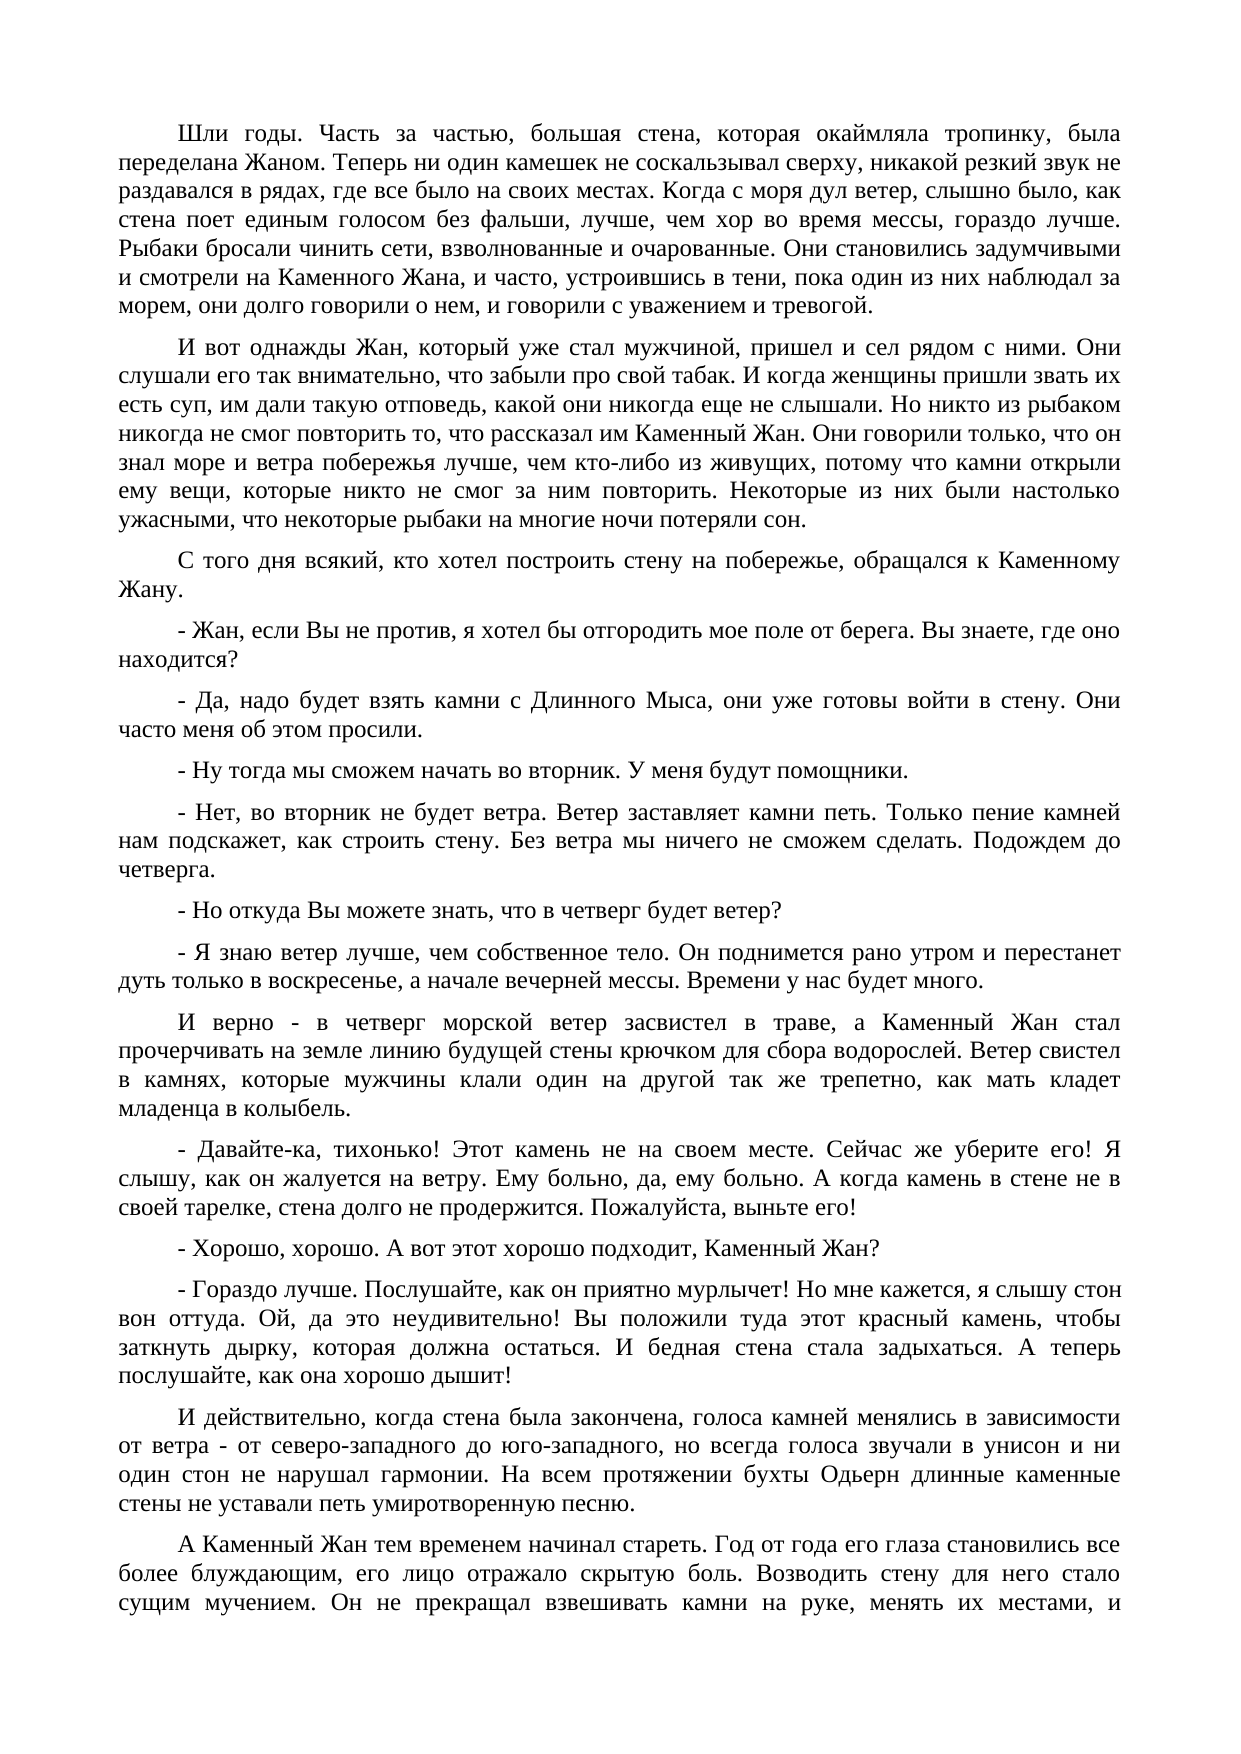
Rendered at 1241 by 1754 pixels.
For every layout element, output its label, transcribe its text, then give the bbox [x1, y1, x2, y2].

text И верно - в четверг морской ветер засвистел в траве, а Каменный Жан стал прочерчивать на земле линию будущей стены крючком для сбора водорослей. Ветер свистел в камнях, которые мужчины клали один на другой так же трепетно, как мать кладет младенца в колыбель. [118, 1007, 1122, 1122]
text - Хорошо, хорошо. А вот этот хорошо подходит, Каменный Жан? [118, 1233, 1122, 1262]
text - Гораздо лучше. Послушайте, как он приятно мурлычет! Но мне кажется, я слышу стон вон оттуда. Ой, да это неудивительно! Вы положили туда этот красный камень, чтобы заткнуть дырку, которая должна остаться. И бедная стена стала задыхаться. А теперь послушайте, как она хорошо дышит! [118, 1274, 1122, 1389]
text - Давайте-ка, тихонько! Этот камень не на своем месте. Сейчас же уберите его! Я слышу, как он жалуется на ветру. Ему больно, да, ему больно. А когда камень в стене не в своей тарелке, стена долго не продержится. Пожалуйста, выньте его! [118, 1134, 1122, 1221]
text - Да, надо будет взять камни с Длинного Мыса, они уже готовы войти в стену. Они часто меня об этом просили. [118, 686, 1122, 743]
text С того дня всякий, кто хотел построить стену на побережье, обращался к Каменному Жану. [118, 546, 1122, 603]
text Шли годы. Часть за частью, большая стена, которая окаймляла тропинку, была переделана Жаном. Теперь ни один камешек не соскальзывал сверху, никакой резкий звук не раздавался в рядах, где все было на своих местах. Когда с моря дул ветер, слышно было, как стена поет единым голосом без фальши, лучше, чем хор во время мессы, гораздо лучше. Рыбаки бросали чинить сети, взволнованные и очарованные. Они становились задумчивыми и смотрели на Каменного Жана, и часто, устроившись в тени, пока один из них наблюдал за морем, они долго говорили о нем, и говорили с уважением и тревогой. [118, 118, 1122, 319]
text - Ну тогда мы сможем начать во вторник. У меня будут помощники. [118, 756, 1122, 784]
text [118, 1529, 1122, 1616]
text - Я знаю ветер лучше, чем собственное тело. Он поднимется рано утром и перестанет дуть только в воскресенье, а начале вечерней мессы. Времени у нас будет много. [118, 937, 1122, 994]
text - Жан, если Вы не против, я хотел бы отгородить мое поле от берега. Вы знаете, где оно находится? [118, 616, 1122, 673]
text - Но откуда Вы можете знать, что в четверг будет ветер? [118, 896, 1122, 924]
text И действительно, когда стена была закончена, голоса камней менялись в зависимости от ветра - от северо-западного до юго-западного, но всегда голоса звучали в унисон и ни один стон не нарушал гармонии. На всем протяжении бухты Одьерн длинные каменные стены не уставали петь умиротворенную песню. [118, 1402, 1122, 1517]
text - Нет, во вторник не будет ветра. Ветер заставляет камни петь. Только пение камней нам подскажет, как строить стену. Без ветра мы ничего не сможем сделать. Подождем до четверга. [118, 797, 1122, 883]
text И вот однажды Жан, который уже стал мужчиной, пришел и сел рядом с ними. Они слушали его так внимательно, что забыли про свой табак. И когда женщины пришли звать их есть суп, им дали такую отповедь, какой они никогда еще не слышали. Но никто из рыбаком никогда не смог повторить то, что рассказал им Каменный Жан. Они говорили только, что он знал море и ветра побережья лучше, чем кто-либо из живущих, потому что камни открыли ему вещи, которые никто не смог за ним повторить. Некоторые из них были настолько ужасными, что некоторые рыбаки на многие ночи потеряли сон. [118, 332, 1122, 533]
